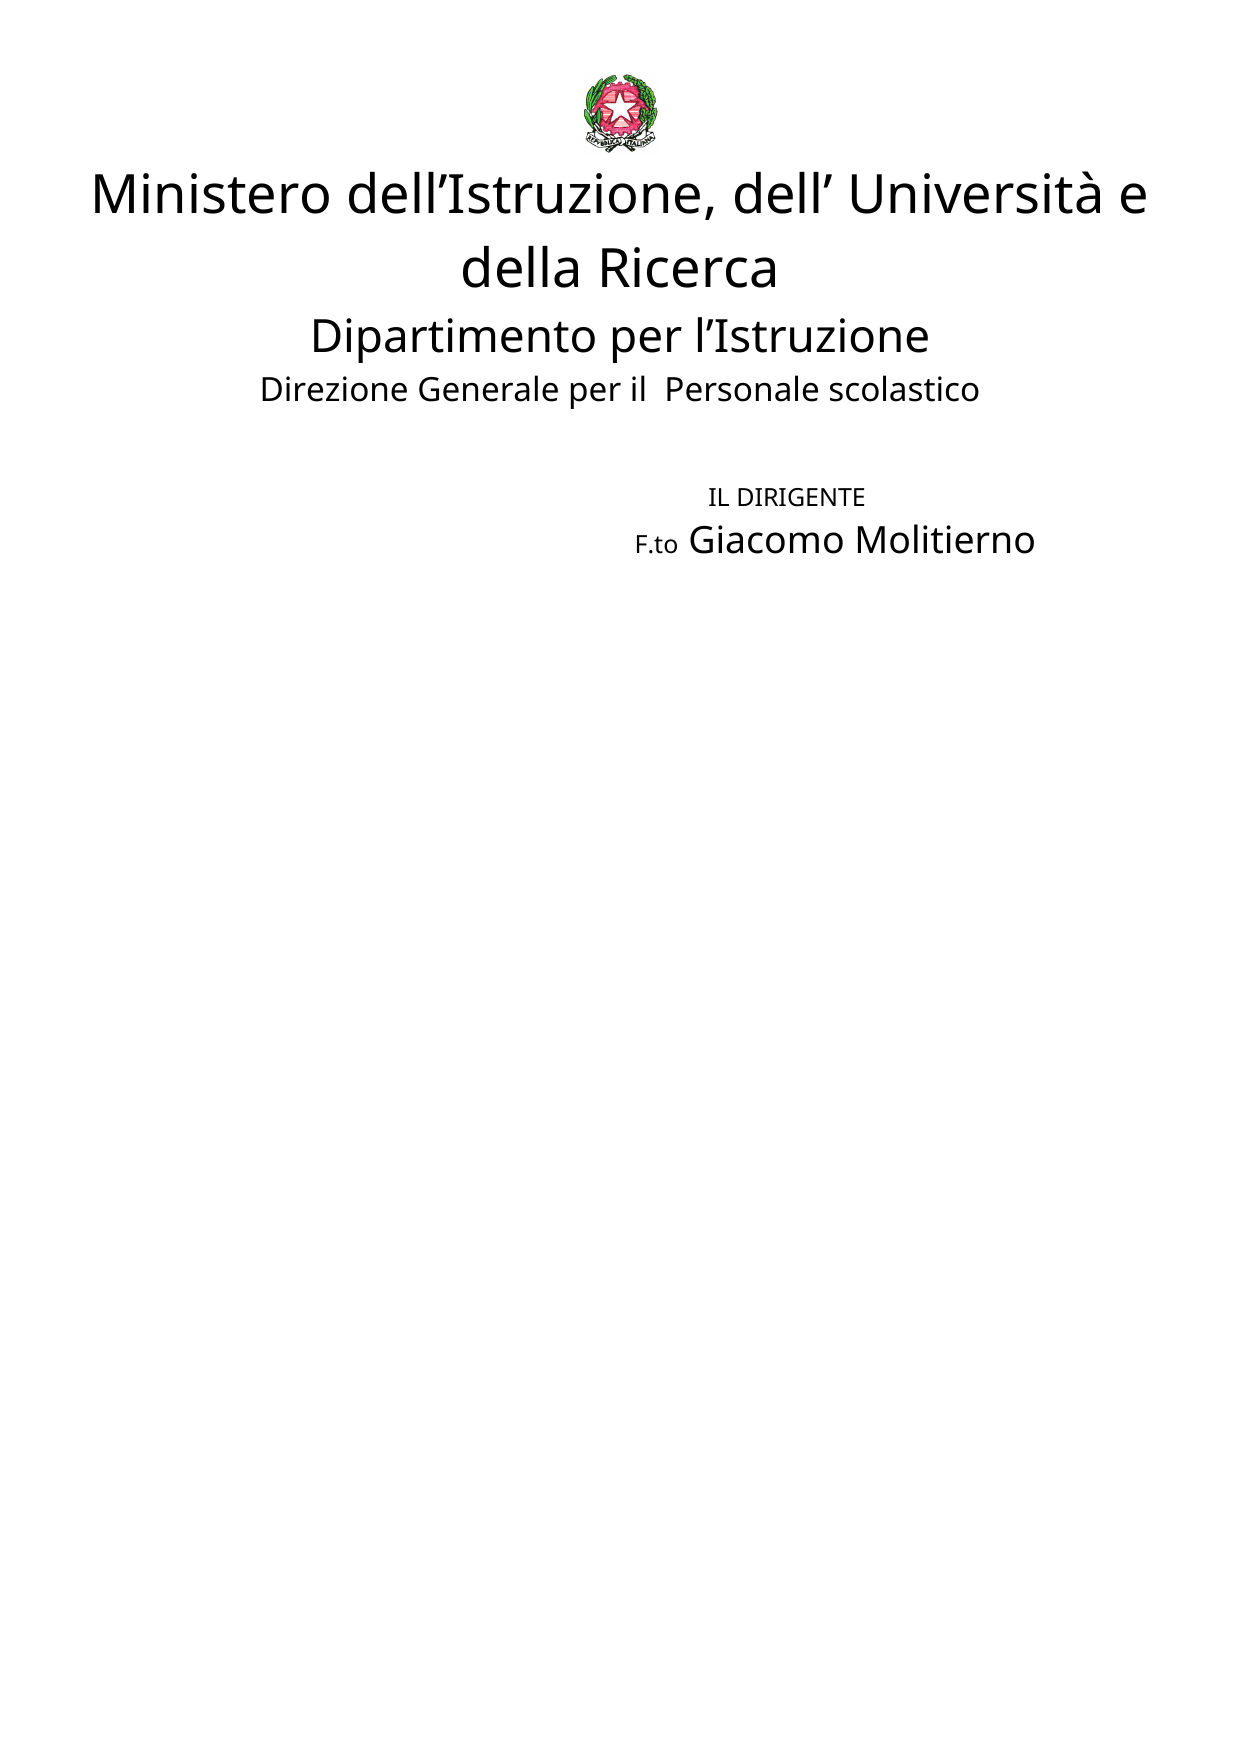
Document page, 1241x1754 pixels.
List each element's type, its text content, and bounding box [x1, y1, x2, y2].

text IL DIRIGENTE [634, 479, 1048, 513]
text F.to Giacomo Molitierno [118, 513, 1122, 564]
picture [581, 73, 659, 156]
